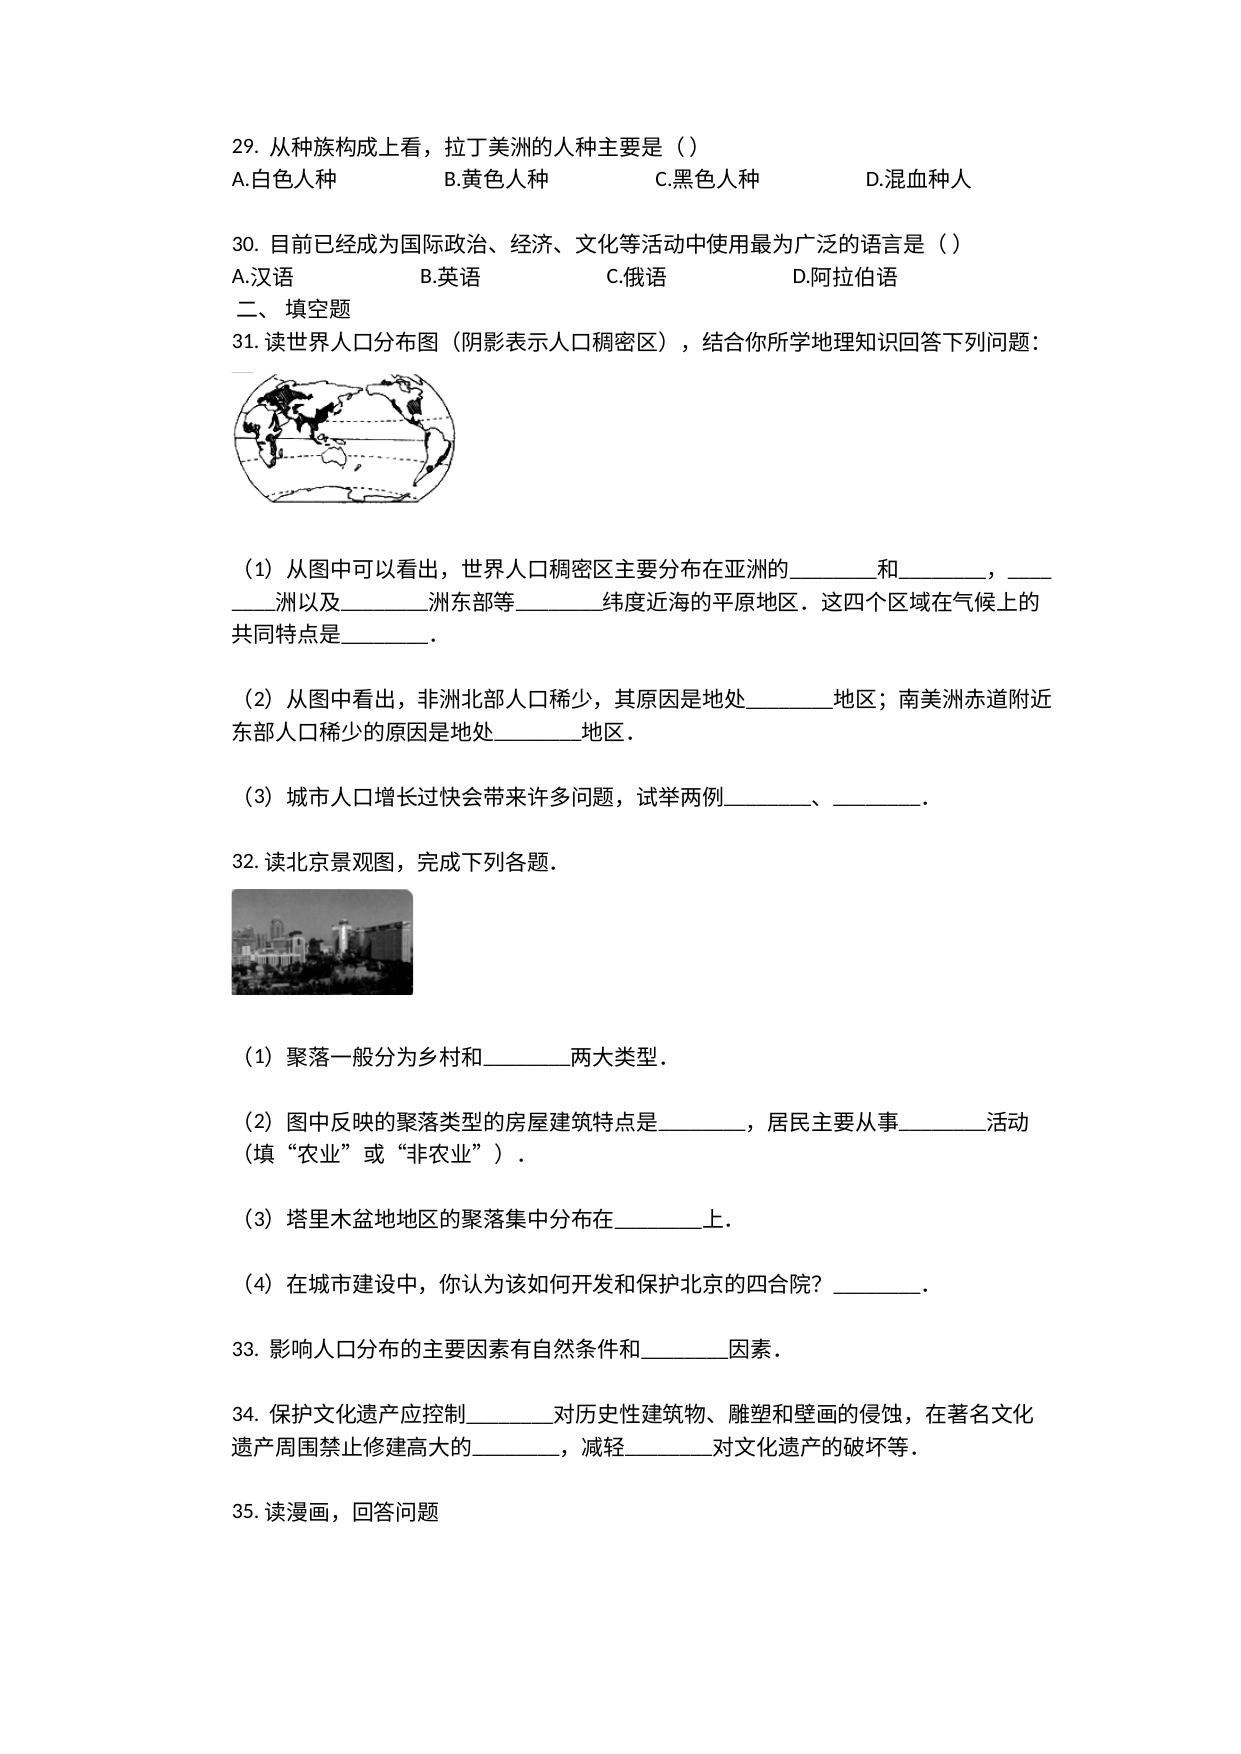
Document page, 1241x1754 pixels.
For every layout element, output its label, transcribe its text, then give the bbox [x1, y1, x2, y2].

picture [231, 372, 456, 504]
text （4）在城市建设中，你认为该如何开发和保护北京的四合院？________． [232, 1267, 1056, 1299]
text （1）聚落一般分为乡村和________两大类型． [232, 1039, 1056, 1072]
text 33. 影响人口分布的主要因素有自然条件和________因素． [232, 1332, 1056, 1364]
table_header C.俄语 [595, 260, 781, 292]
text （2）图中反映的聚落类型的房屋建筑特点是________，居民主要从事________活动（填“农业”或“非农业”）． [232, 1104, 1056, 1169]
text （3）塔里木盆地地区的聚落集中分布在________上． [232, 1202, 1056, 1234]
text 二、 填空题 [232, 292, 1056, 324]
table_header B.英语 [409, 260, 595, 292]
text 34. 保护文化遗产应控制________对历史性建筑物、雕塑和壁画的侵蚀，在著名文化遗产周围禁止修建高大的________，减轻________对文化遗产的破坏等． [232, 1397, 1056, 1462]
table_header D.混血种人 [854, 162, 1067, 194]
text 32. 读北京景观图，完成下列各题． [232, 844, 1056, 877]
table_header C.黑色人种 [644, 162, 854, 194]
table_header A.白色人种 [220, 162, 433, 194]
text 31. 读世界人口分布图（阴影表示人口稠密区），结合你所学地理知识回答下列问题： [232, 324, 1056, 357]
picture [231, 889, 414, 995]
text 35. 读漫画，回答问题 [232, 1494, 1056, 1527]
text 30. 目前已经成为国际政治、经济、文化等活动中使用最为广泛的语言是（ ） [232, 227, 1056, 259]
table_header D.阿拉伯语 [781, 260, 1067, 292]
text 29. 从种族构成上看，拉丁美洲的人种主要是（ ） [232, 129, 1056, 162]
text （2）从图中看出，非洲北部人口稀少，其原因是地处________地区；南美洲赤道附近东部人口稀少的原因是地处________地区． [232, 682, 1056, 747]
table_header A.汉语 [220, 260, 409, 292]
text （3）城市人口增长过快会带来许多问题，试举两例________、________． [232, 779, 1056, 812]
text （1）从图中可以看出，世界人口稠密区主要分布在亚洲的________和________，________洲以及________洲东部等________纬度近海的平原地区．这四个区域在气候上的共同特点是________． [232, 552, 1056, 649]
table_header B.黄色人种 [433, 162, 644, 194]
